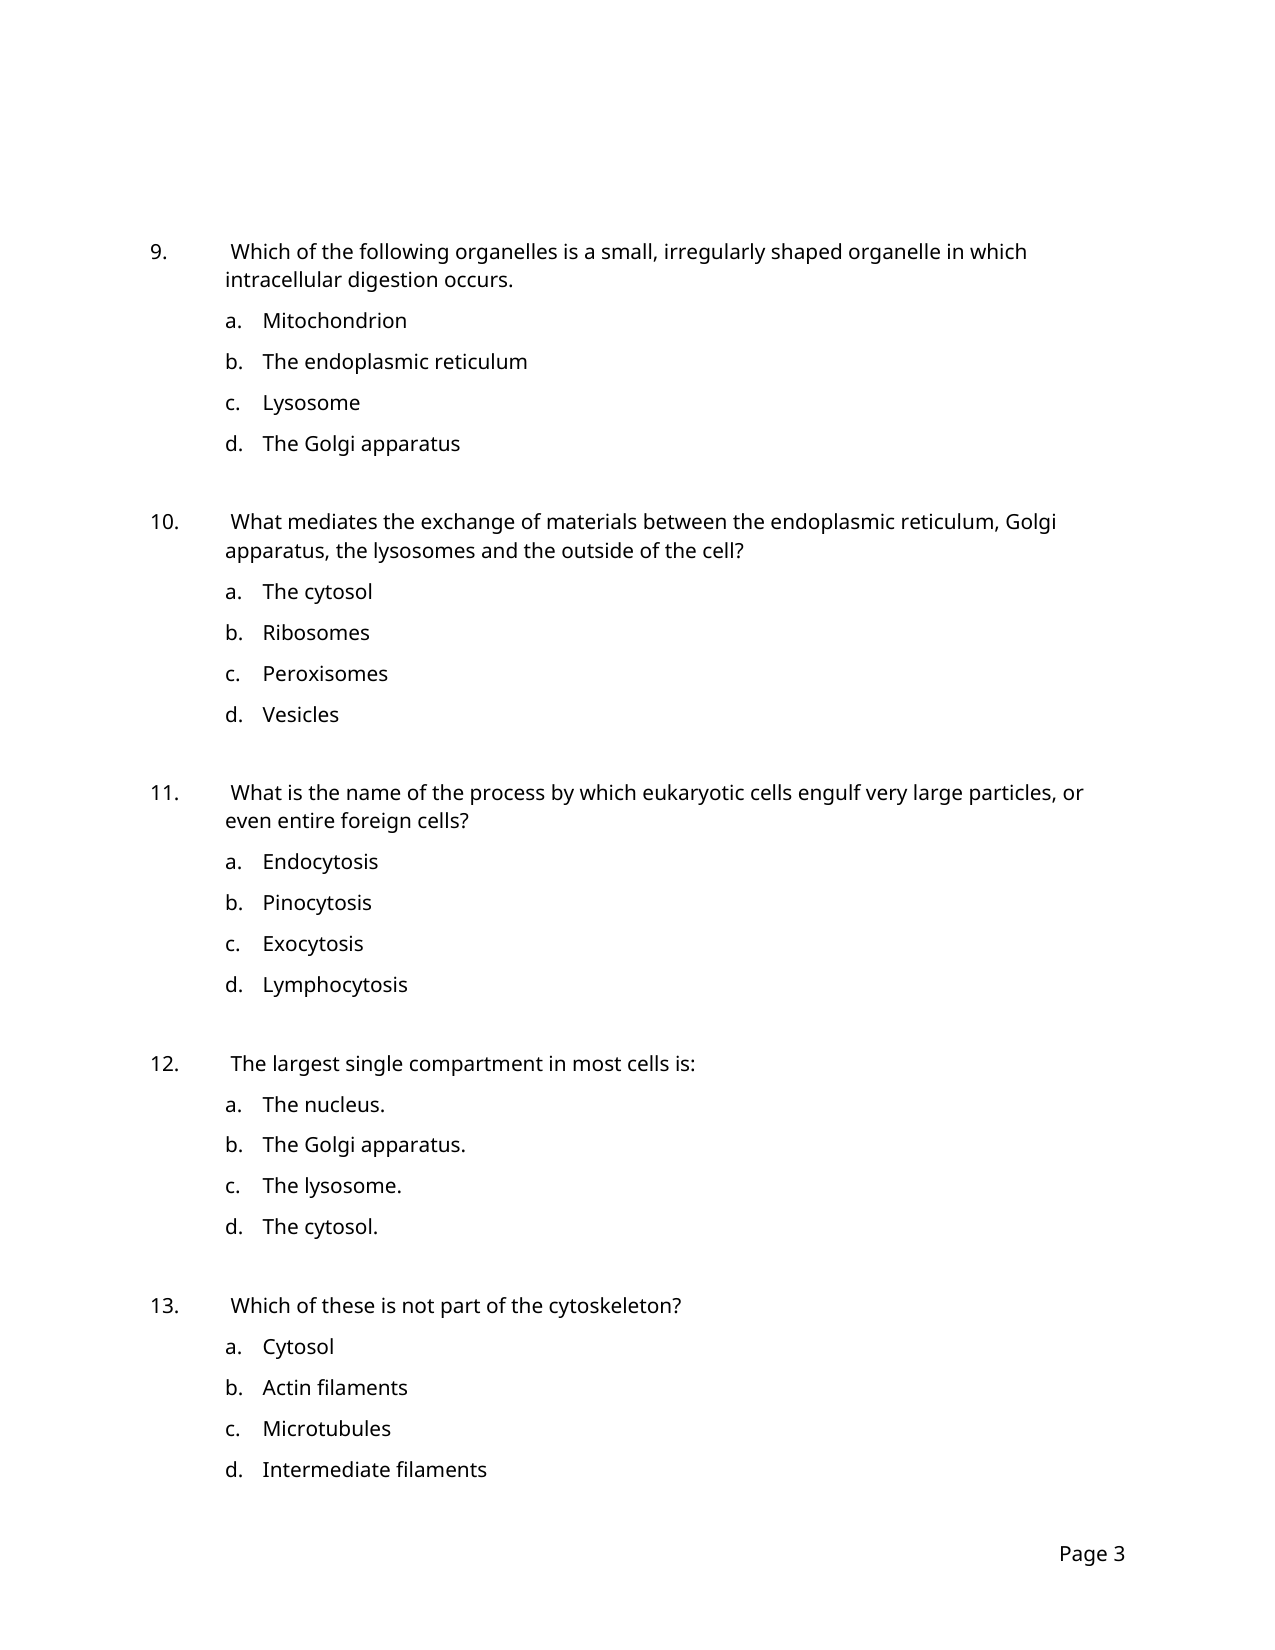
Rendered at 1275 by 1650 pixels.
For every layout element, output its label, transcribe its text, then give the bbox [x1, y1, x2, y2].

text Intermediate filaments [225, 1455, 1125, 1483]
text What mediates the exchange of materials between the endoplasmic reticulum, Golgi apparatus, the lysosomes and the outside of the cell? [150, 507, 1125, 564]
text Cytosol [225, 1332, 1125, 1360]
text Lymphocytosis [225, 970, 1125, 999]
text The cytosol. [225, 1212, 1125, 1241]
text Which of these is not part of the cytoskeleton? [150, 1291, 1125, 1319]
text Ribosomes [225, 618, 1125, 646]
text Actin filaments [225, 1373, 1125, 1401]
text Pinocytosis [225, 888, 1125, 917]
text What is the name of the process by which eukaryotic cells engulf very large particles, or even entire foreign cells? [150, 778, 1125, 835]
text The Golgi apparatus. [225, 1131, 1125, 1159]
text Mitochondrion [225, 306, 1125, 335]
text The Golgi apparatus [225, 429, 1125, 457]
text Lysosome [225, 388, 1125, 417]
text Vesicles [225, 700, 1125, 728]
text Peroxisomes [225, 659, 1125, 687]
text The lysosome. [225, 1172, 1125, 1200]
text The nucleus. [225, 1090, 1125, 1118]
text Microtubules [225, 1414, 1125, 1442]
text The largest single compartment in most cells is: [150, 1049, 1125, 1077]
text Exocytosis [225, 929, 1125, 958]
text The endoplasmic reticulum [225, 347, 1125, 376]
text Endocytosis [225, 847, 1125, 876]
text The cytosol [225, 577, 1125, 605]
text Which of the following organelles is a small, irregularly shaped organelle in which intracellular digestion occurs. [150, 237, 1125, 294]
